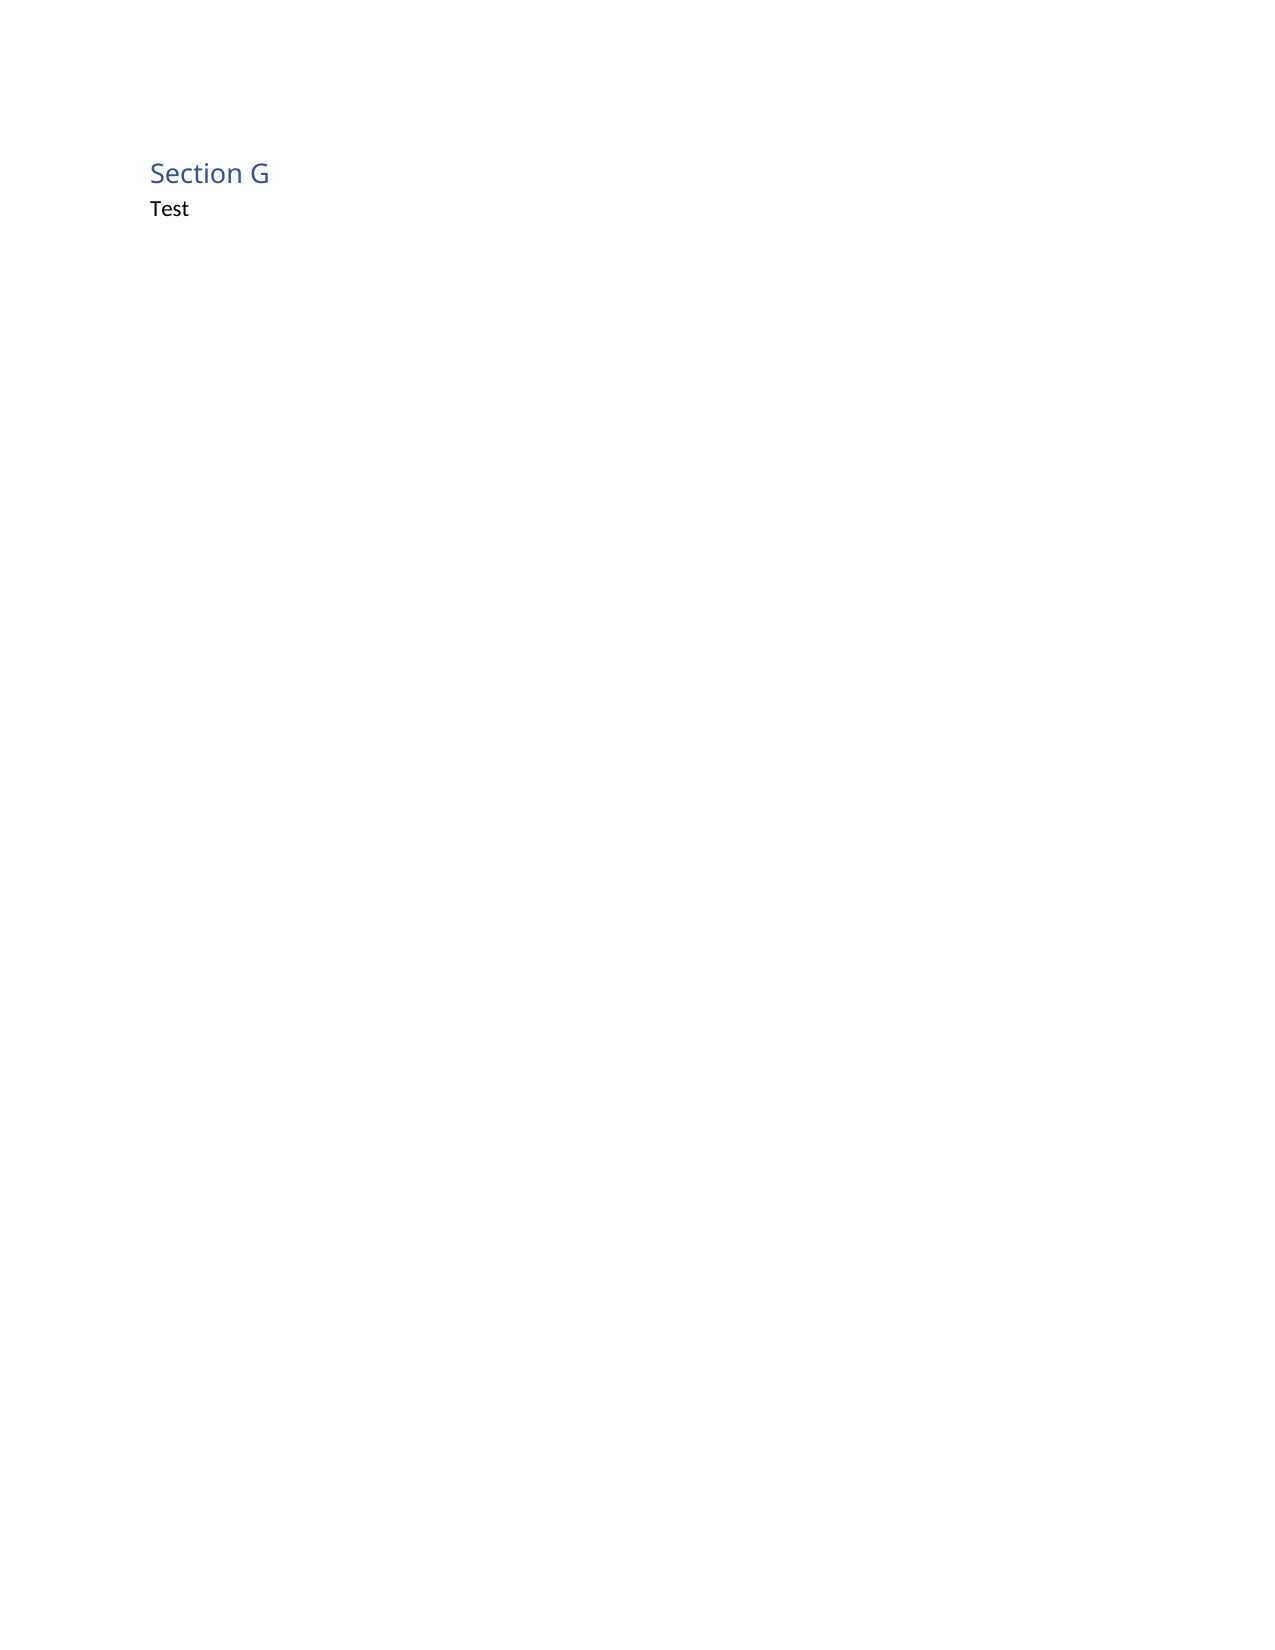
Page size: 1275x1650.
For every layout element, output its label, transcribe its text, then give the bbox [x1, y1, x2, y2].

subtitle Section G [150, 154, 1125, 191]
text Test [150, 194, 1125, 222]
